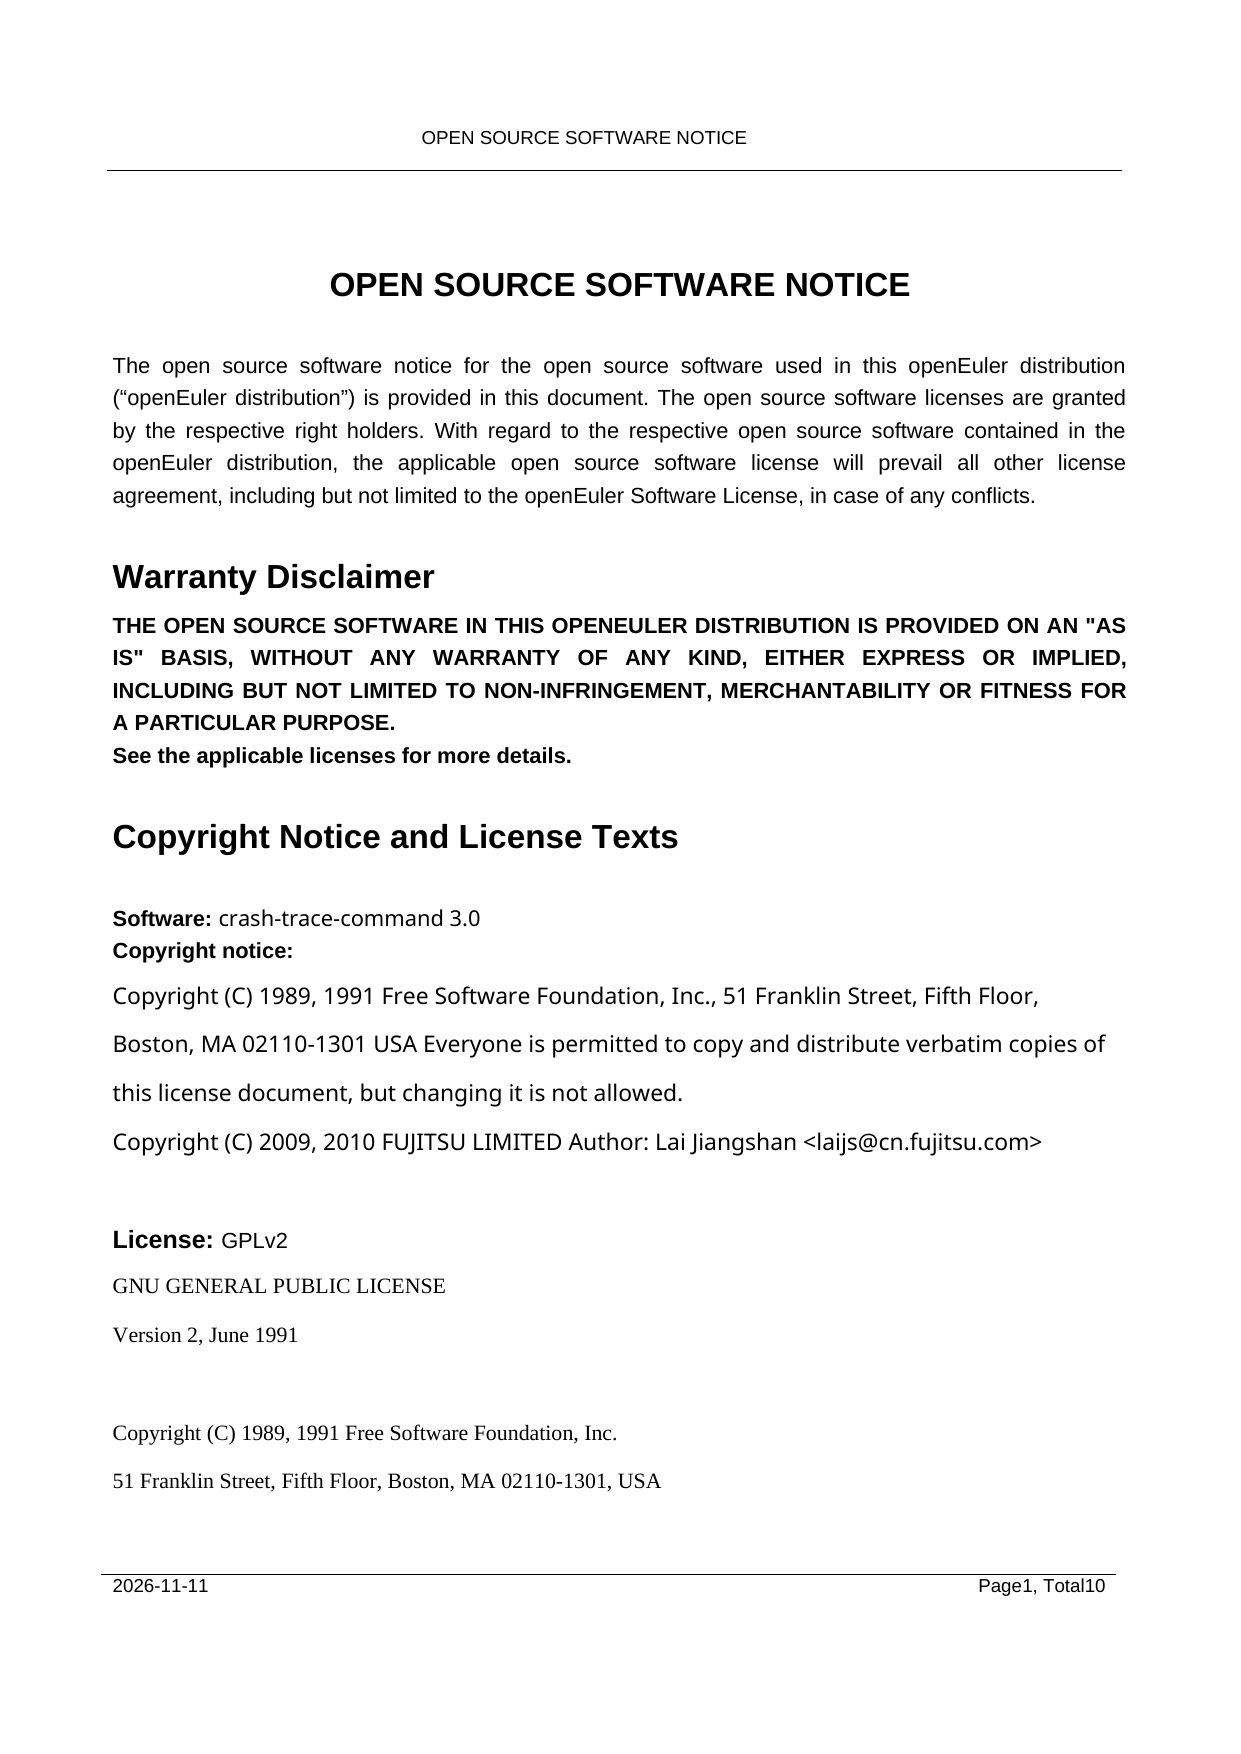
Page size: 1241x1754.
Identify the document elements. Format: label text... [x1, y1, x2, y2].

text Copyright (C) 1989, 1991 Free Software Foundation, Inc., 51 Franklin Street, Fifth Floor, Boston, MA 02110-1301 USA Everyone is permitted to copy and distribute verbatim copies of this license document, but changing it is not allowed. Copyright (C) 2009, 2010 FUJITSU LIMITED Author: Lai Jiangshan <laijs@cn.fujitsu.com> [112, 979, 1128, 1207]
text Warranty Disclaimer [112, 544, 1128, 609]
text Software: crash-trace-command 3.0 [112, 901, 1128, 934]
text Copyright notice: [112, 934, 1128, 966]
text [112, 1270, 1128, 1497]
text Copyright Notice and License Texts [112, 804, 1128, 869]
text OPEN SOURCE SOFTWARE NOTICE [112, 251, 1128, 316]
text License: GPLv2 [112, 1223, 1128, 1255]
text The open source software notice for the open source software used in this openEuler distribution (“openEuler distribution”) is provided in this document. The open source software licenses are granted by the respective right holders. With regard to the respective open source software contained in the openEuler distribution, the applicable open source software license will prevail all other license agreement, including but not limited to the openEuler Software License, in case of any conflicts. [112, 349, 1128, 511]
text THE OPEN SOURCE SOFTWARE IN THIS OPENEULER DISTRIBUTION IS PROVIDED ON AN "AS IS" BASIS, WITHOUT ANY WARRANTY OF ANY KIND, EITHER EXPRESS OR IMPLIED, INCLUDING BUT NOT LIMITED TO NON-INFRINGEMENT, MERCHANTABILITY OR FITNESS FOR A PARTICULAR PURPOSE. See the applicable licenses for more details. [112, 609, 1128, 771]
